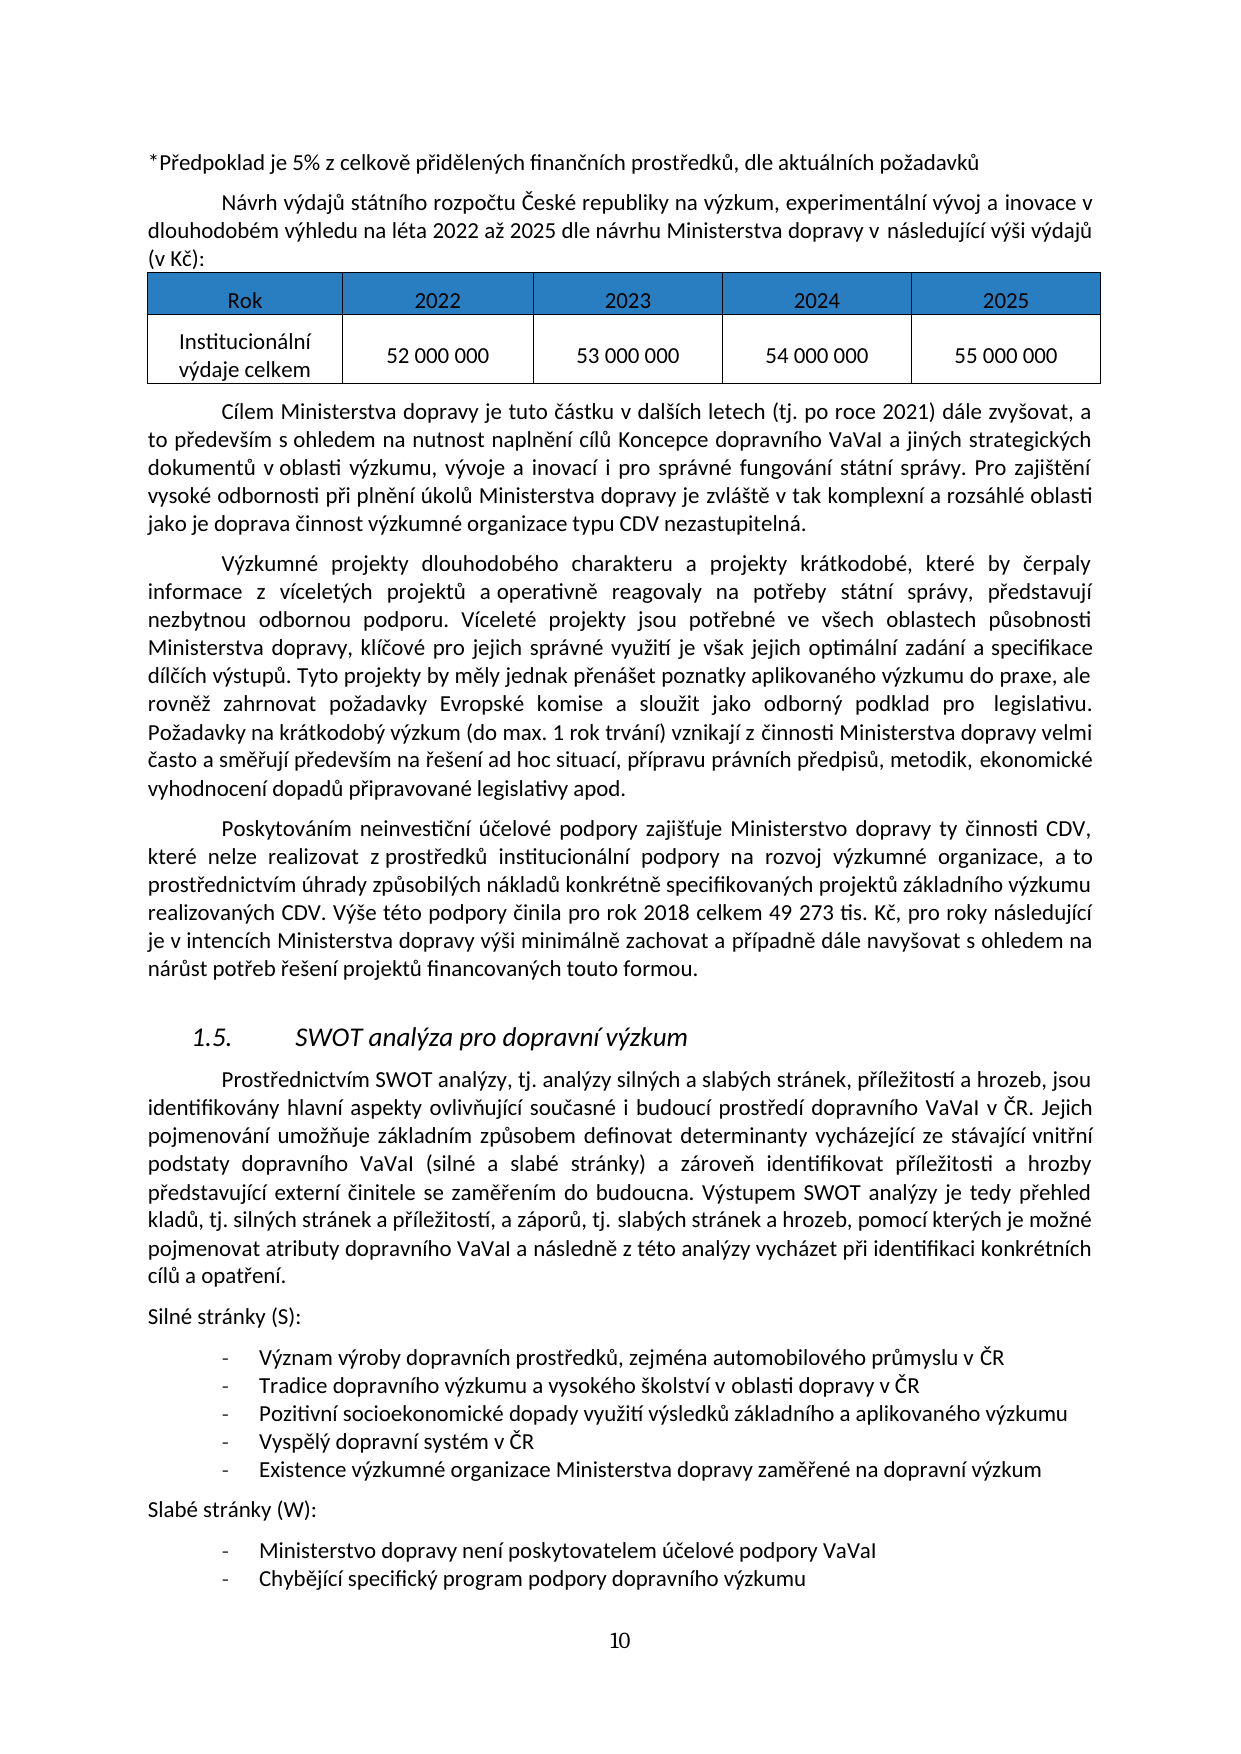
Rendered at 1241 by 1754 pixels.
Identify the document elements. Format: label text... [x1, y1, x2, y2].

list Existence výzkumné organizace Ministerstva dopravy zaměřené na dopravní výzkum [221, 1455, 1093, 1483]
list Ministerstvo dopravy není poskytovatelem účelové podpory VaVaI [221, 1536, 1093, 1564]
subtitle SWOT analýza pro dopravní výzkum [184, 1020, 1093, 1053]
list Pozitivní socioekonomické dopady využití výsledků základního a aplikovaného výzkumu [221, 1399, 1093, 1427]
text Silné stránky (S): [148, 1302, 1093, 1330]
text Návrh výdajů státního rozpočtu České republiky na výzkum, experimentální vývoj a inovace v dlouhodobém výhledu na léta 2022 až 2025 dle návrhu Ministerstva dopravy v následující výši výdajů (v Kč): [148, 188, 1093, 272]
table_cell 53 000 000 [534, 315, 722, 383]
table_cell 54 000 000 [723, 315, 911, 383]
text Cílem Ministerstva dopravy je tuto částku v dalších letech (tj. po roce 2021) dále zvyšovat, a to především s ohledem na nutnost naplnění cílů Koncepce dopravního VaVaI a jiných strategických dokumentů v oblasti výzkumu, vývoje a inovací i pro správné fungování státní správy. Pro zajištění vysoké odbornosti při plnění úkolů Ministerstva dopravy je zvláště v tak komplexní a rozsáhlé oblasti jako je doprava činnost výzkumné organizace typu CDV nezastupitelná. [148, 397, 1093, 537]
list Chybějící specifický program podpory dopravního výzkumu [221, 1564, 1093, 1592]
table_header Rok [148, 273, 342, 314]
list Význam výroby dopravních prostředků, zejména automobilového průmyslu v ČR [221, 1343, 1093, 1371]
text Prostřednictvím SWOT analýzy, tj. analýzy silných a slabých stránek, příležitostí a hrozeb, jsou identifikovány hlavní aspekty ovlivňující současné i budoucí prostředí dopravního VaVaI v ČR. Jejich pojmenování umožňuje základním způsobem definovat determinanty vycházející ze stávající vnitřní podstaty dopravního VaVaI (silné a slabé stránky) a zároveň identifikovat příležitosti a hrozby představující externí činitele se zaměřením do budoucna. Výstupem SWOT analýzy je tedy přehled kladů, tj. silných stránek a příležitostí, a záporů, tj. slabých stránek a hrozeb, pomocí kterých je možné pojmenovat atributy dopravního VaVaI a následně z této analýzy vycházet při identifikaci konkrétních cílů a opatření. [148, 1066, 1093, 1290]
text Slabé stránky (W): [148, 1495, 1093, 1523]
table_cell Institucionální výdaje celkem [148, 315, 342, 383]
list Tradice dopravního výzkumu a vysokého školství v oblasti dopravy v ČR [221, 1371, 1093, 1399]
table_header 2022 [343, 273, 533, 314]
table_cell 55 000 000 [912, 315, 1100, 383]
text Výzkumné projekty dlouhodobého charakteru a projekty krátkodobé, které by čerpaly informace z víceletých projektů a operativně reagovaly na potřeby státní správy, představují nezbytnou odbornou podporu. Víceleté projekty jsou potřebné ve všech oblastech působnosti Ministerstva dopravy, klíčové pro jejich správné využití je však jejich optimální zadání a specifikace dílčích výstupů. Tyto projekty by měly jednak přenášet poznatky aplikovaného výzkumu do praxe, ale rovněž zahrnovat požadavky Evropské komise a sloužit jako odborný podklad pro legislativu. Požadavky na krátkodobý výzkum (do max. 1 rok trvání) vznikají z činnosti Ministerstva dopravy velmi často a směřují především na řešení ad hoc situací, přípravu právních předpisů, metodik, ekonomické vyhodnocení dopadů připravované legislativy apod. [148, 549, 1093, 802]
text *Předpoklad je 5% z celkově přidělených finančních prostředků, dle aktuálních požadavků [148, 148, 1093, 176]
text Poskytováním neinvestiční účelové podpory zajišťuje Ministerstvo dopravy ty činnosti CDV, které nelze realizovat z prostředků institucionální podpory na rozvoj výzkumné organizace, a to prostřednictvím úhrady způsobilých nákladů konkrétně specifikovaných projektů základního výzkumu realizovaných CDV. Výše této podpory činila pro rok 2018 celkem 49 273 tis. Kč, pro roky následující je v intencích Ministerstva dopravy výši minimálně zachovat a případně dále navyšovat s ohledem na nárůst potřeb řešení projektů financovaných touto formou. [148, 814, 1093, 982]
table_header 2023 [534, 273, 722, 314]
table_header 2024 [723, 273, 911, 314]
table_cell 52 000 000 [343, 315, 533, 383]
list Vyspělý dopravní systém v ČR [221, 1427, 1093, 1455]
table_header 2025 [912, 273, 1100, 314]
